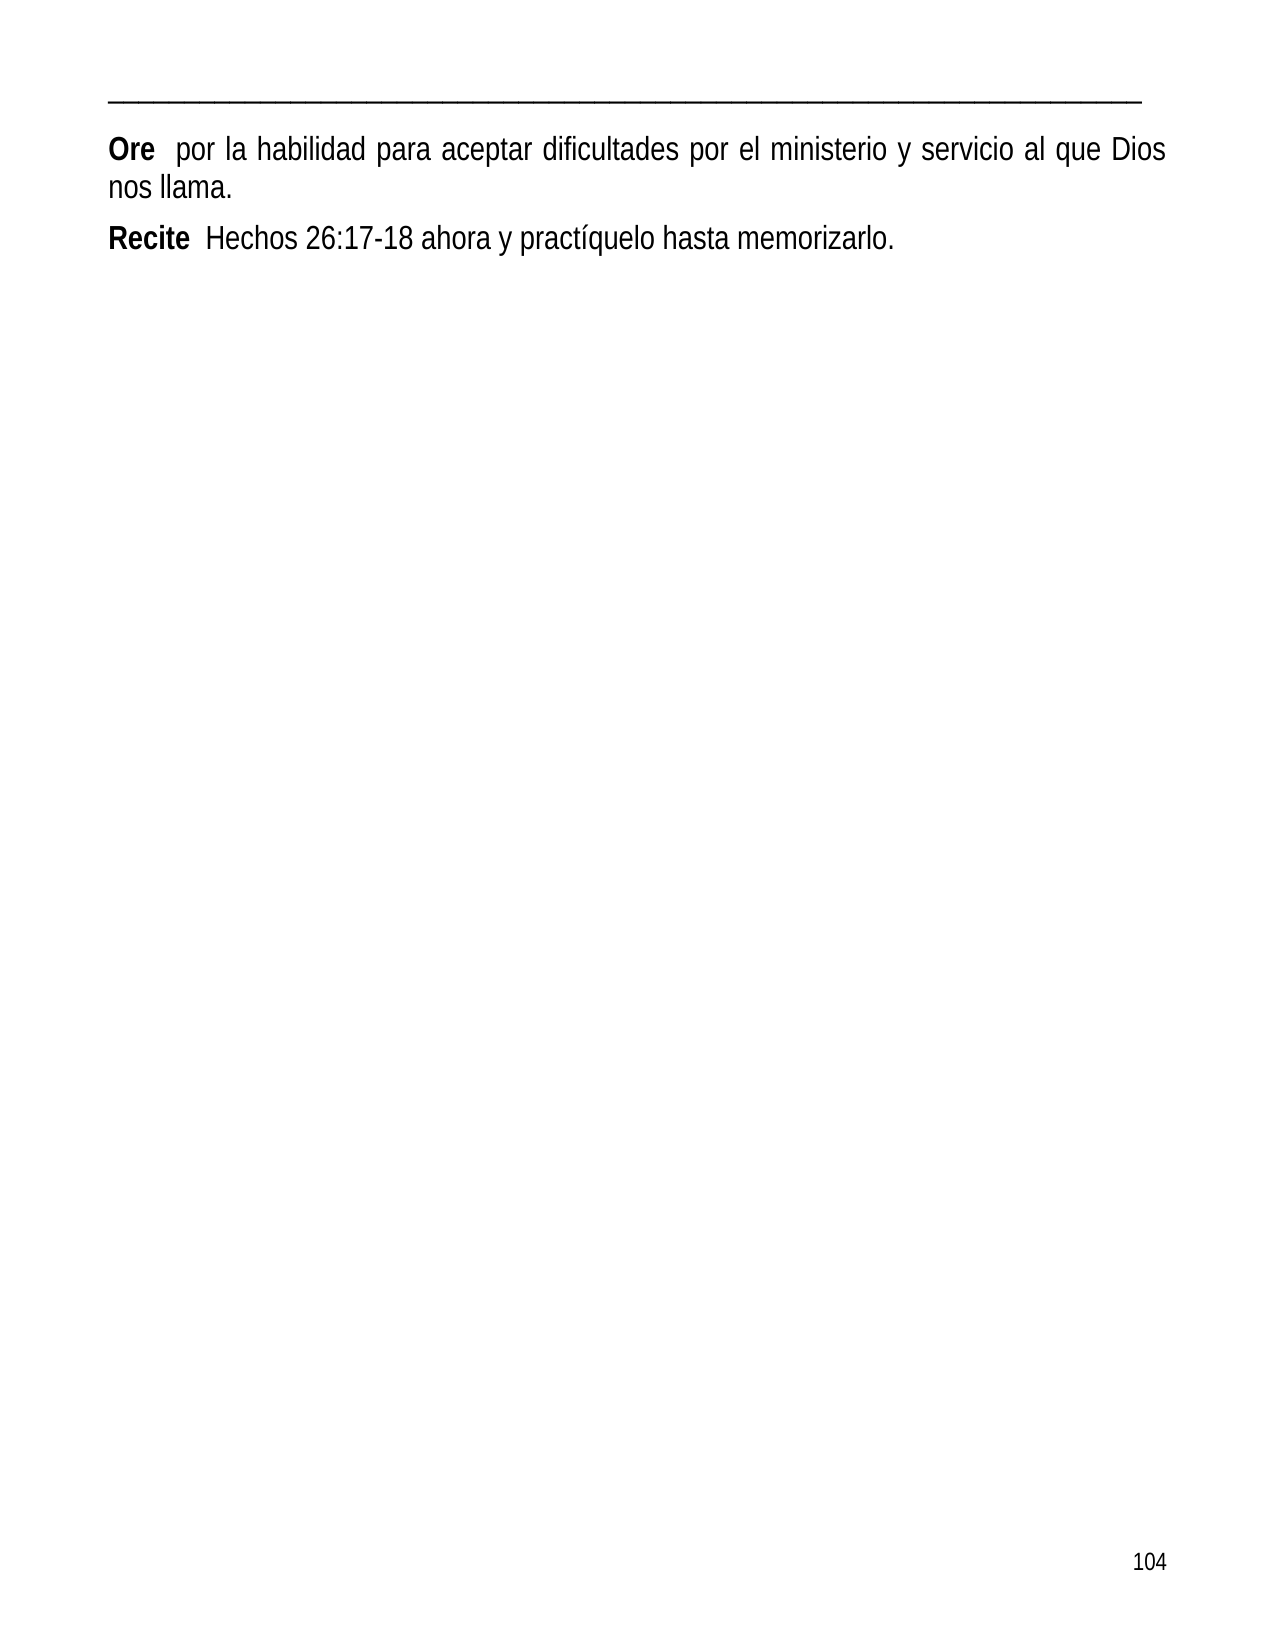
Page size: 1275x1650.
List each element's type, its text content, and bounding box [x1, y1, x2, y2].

text Ore por la habilidad para aceptar dificultades por el ministerio y servicio al que Dios nos llama. [108, 129, 1167, 206]
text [108, 66, 1167, 104]
text Recite Hechos 26:17-18 ahora y practíquelo hasta memorizarlo. [108, 218, 1167, 256]
